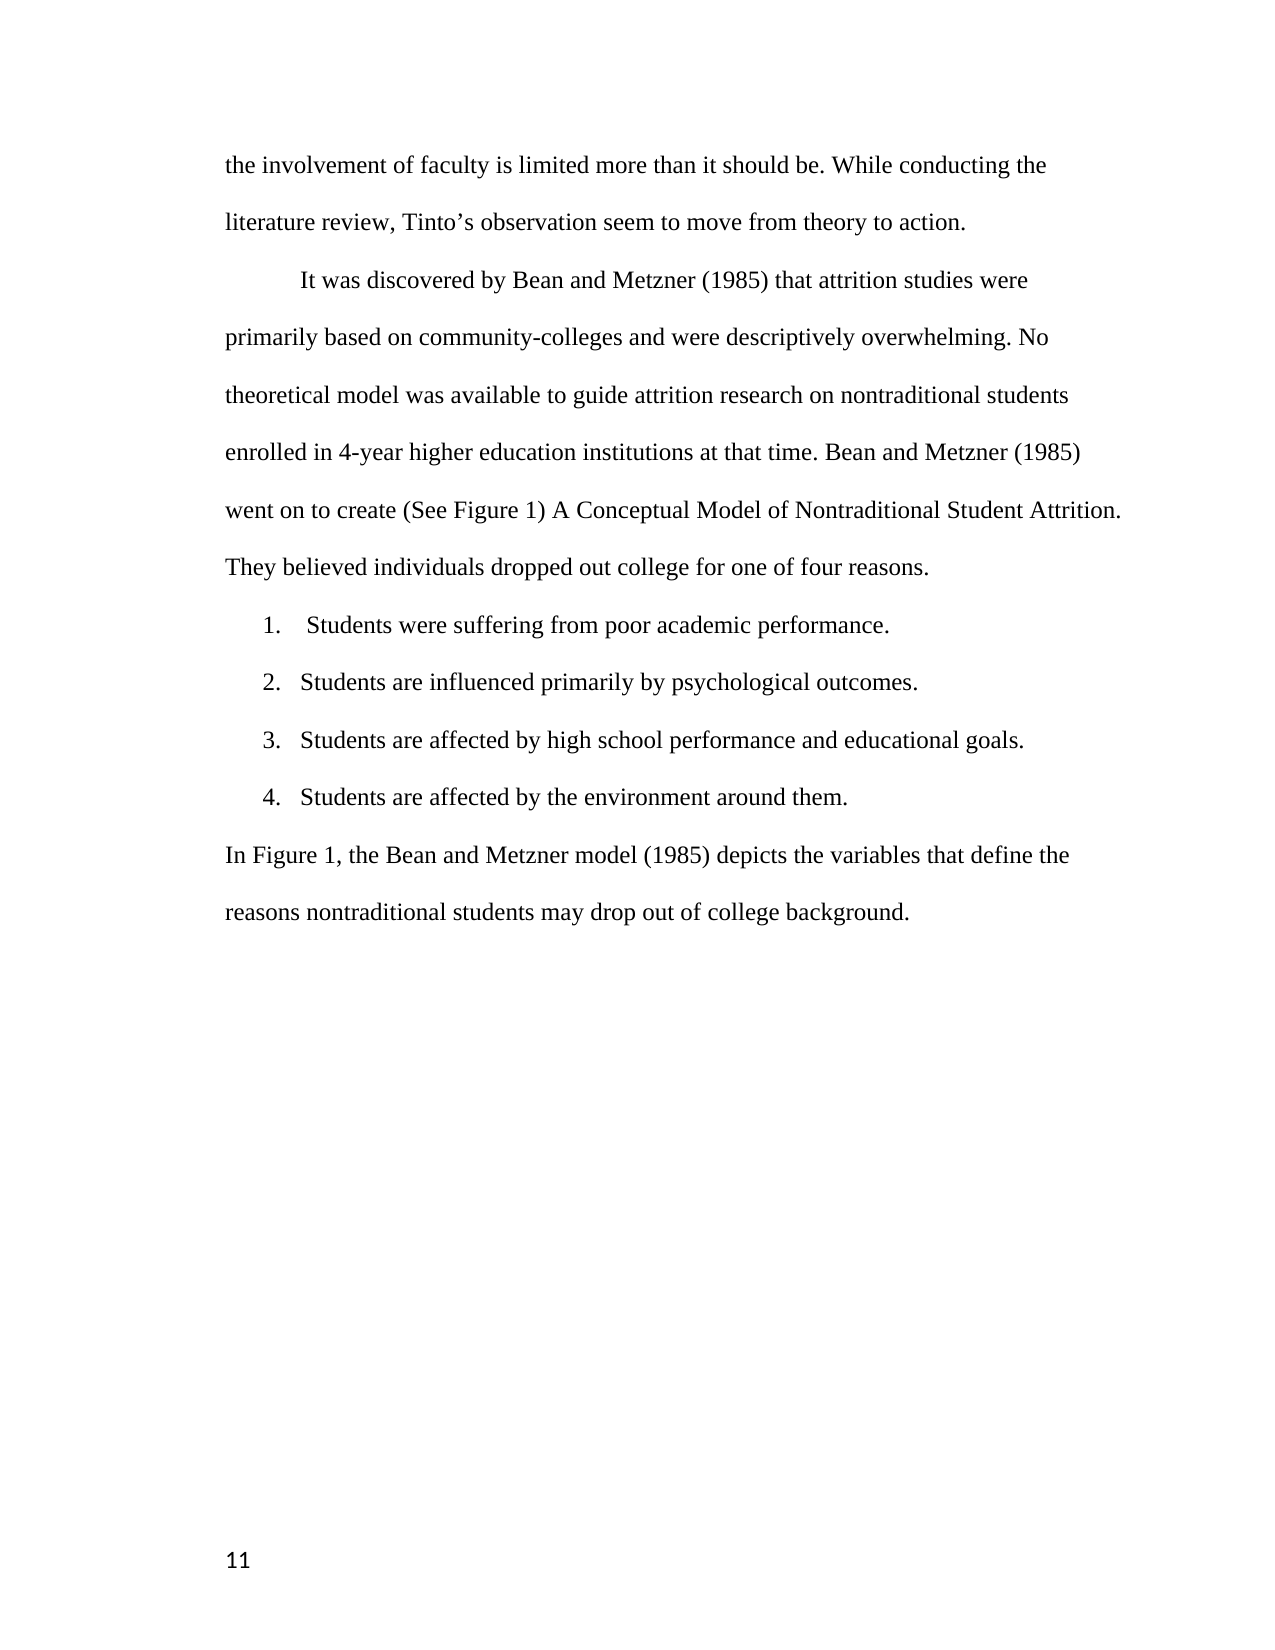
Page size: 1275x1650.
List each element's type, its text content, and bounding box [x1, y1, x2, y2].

list Students are affected by high school performance and educational goals. [262, 725, 1125, 754]
list Students are influenced primarily by psychological outcomes. [262, 667, 1125, 696]
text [225, 150, 1125, 236]
list Students are affected by the environment around them. [262, 782, 1125, 811]
list Students were suffering from poor academic performance. [262, 610, 1125, 639]
text In Figure 1, the Bean and Metzner model (1985) depicts the variables that define the reasons nontraditional students may drop out of college background. [225, 840, 1125, 926]
text It was discovered by Bean and Metzner (1985) that attrition studies were primarily based on community-colleges and were descriptively overwhelming. No theoretical model was available to guide attrition research on nontraditional students enrolled in 4-year higher education institutions at that time. Bean and Metzner (1985) went on to create (See Figure 1) A Conceptual Model of Nontraditional Student Attrition. They believed individuals dropped out college for one of four reasons. [225, 265, 1125, 581]
